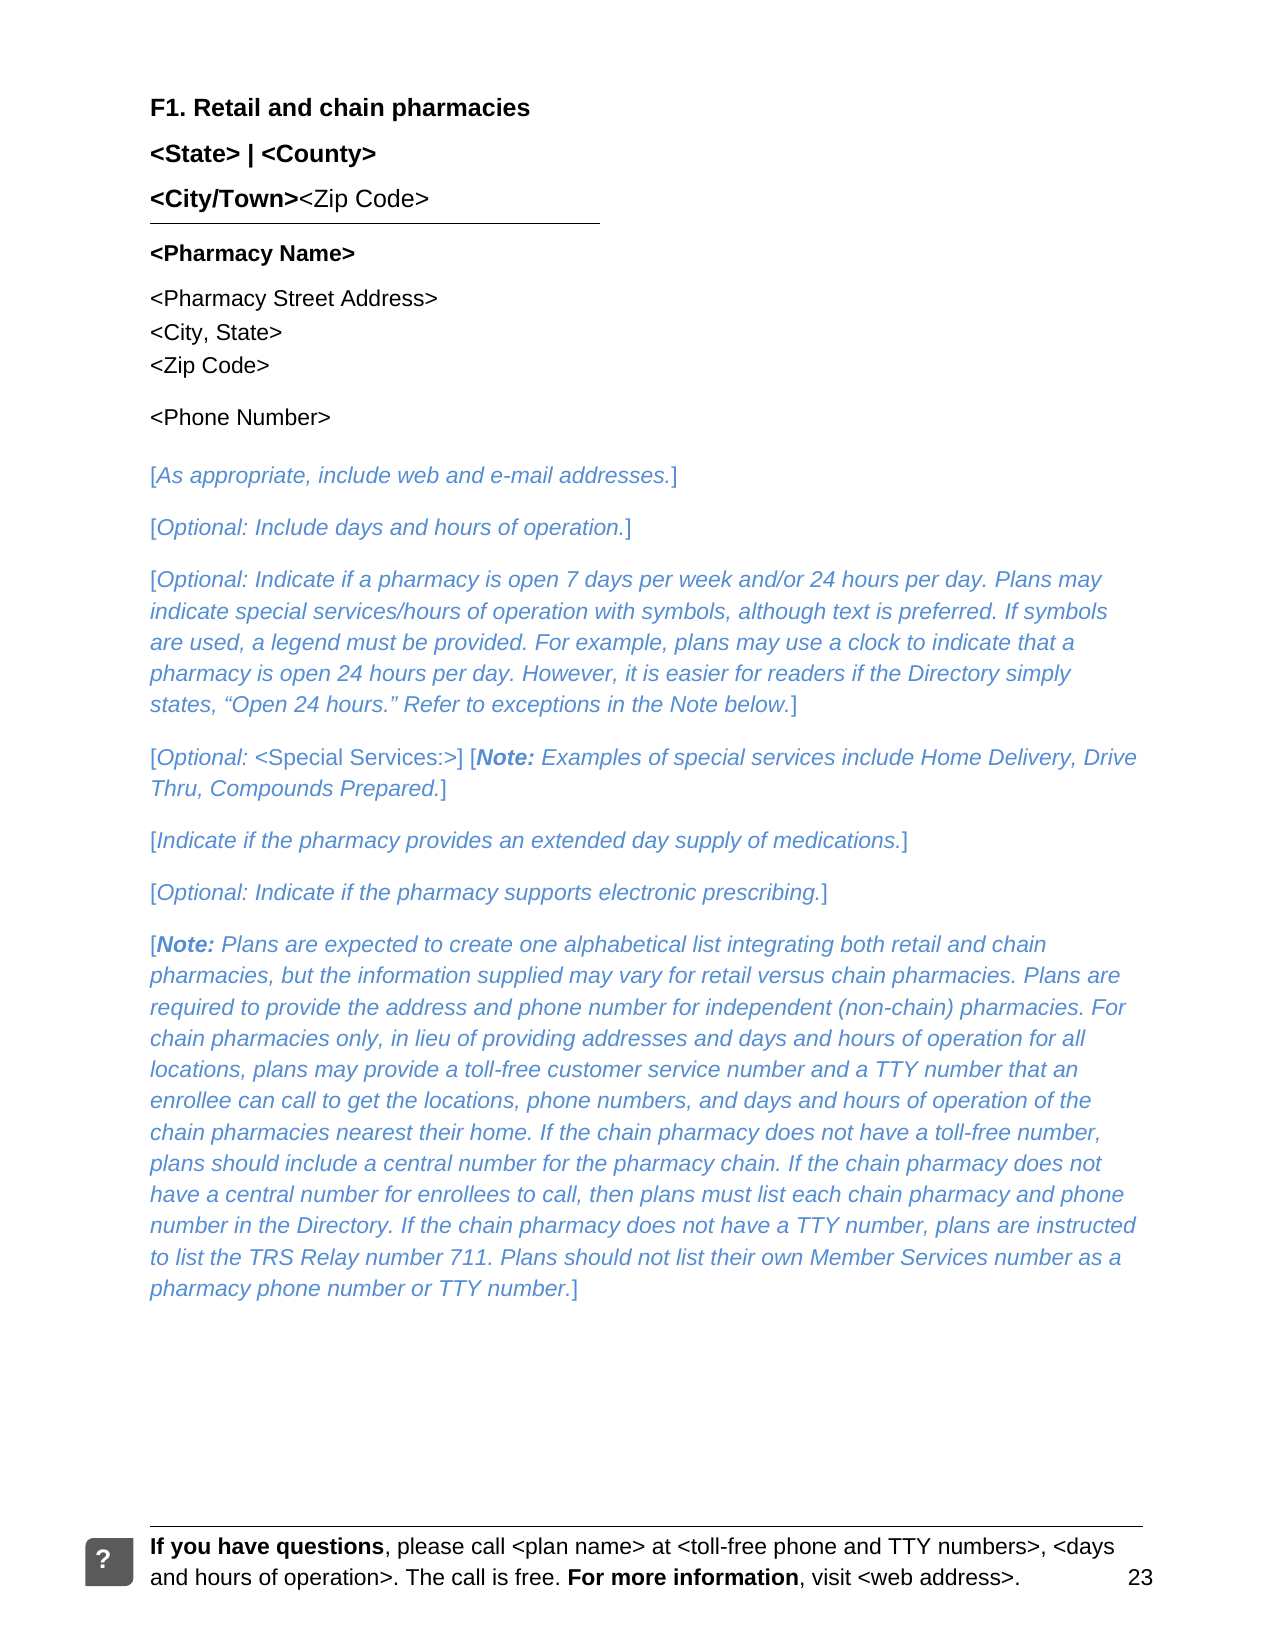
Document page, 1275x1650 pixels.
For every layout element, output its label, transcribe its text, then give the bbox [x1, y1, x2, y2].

text <Phone Number> [150, 399, 1143, 432]
text [Note: Plans are expected to create one alphabetical list integrating both retail and chain pharmacies, but the information supplied may vary for retail versus chain pharmacies. Plans are required to provide the address and phone number for independent (non-chain) pharmacies. For chain pharmacies only, in lieu of providing addresses and days and hours of operation for all locations, plans may provide a toll-free customer service number and a TTY number that an enrollee can call to get the locations, phone numbers, and days and hours of operation of the chain pharmacies nearest their home. If the chain pharmacy does not have a toll-free number, plans should include a central number for the pharmacy chain. If the chain pharmacy does not have a central number for enrollees to call, then plans must list each chain pharmacy and phone number in the Directory. If the chain pharmacy does not have a TTY number, plans are instructed to list the TRS Relay number 711. Plans should not list their own Member Services number as a pharmacy phone number or TTY number.] [150, 927, 1143, 1302]
text [Optional: Indicate if a pharmacy is open 7 days per week and/or 24 hours per day. Plans may indicate special services/hours of operation with symbols, although text is preferred. If symbols are used, a legend must be provided. For example, plans may use a clock to indicate that a pharmacy is open 24 hours per day. However, it is easier for readers if the Directory simply states, “Open 24 hours.” Refer to exceptions in the Note below.] [150, 563, 1143, 719]
text [Optional: <Special Services:>] [Note: Examples of special services include Home Delivery, Drive Thru, Compounds Prepared.] [150, 740, 1143, 802]
text <Pharmacy Street Address> <City, State> <Zip Code> [150, 280, 1143, 380]
text <Pharmacy Name> [150, 236, 1143, 268]
text <City/Town><Zip Code> [150, 181, 600, 223]
text [Optional: Include days and hours of operation.] [150, 511, 1143, 542]
text [Indicate if the pharmacy provides an extended day supply of medications.] [150, 823, 1143, 854]
text [As appropriate, include web and e-mail addresses.] [150, 459, 1143, 490]
text <State> | <County> [150, 135, 1143, 169]
subtitle F1. Retail and chain pharmacies [150, 89, 1068, 123]
text [Optional: Indicate if the pharmacy supports electronic prescribing.] [150, 875, 1143, 907]
